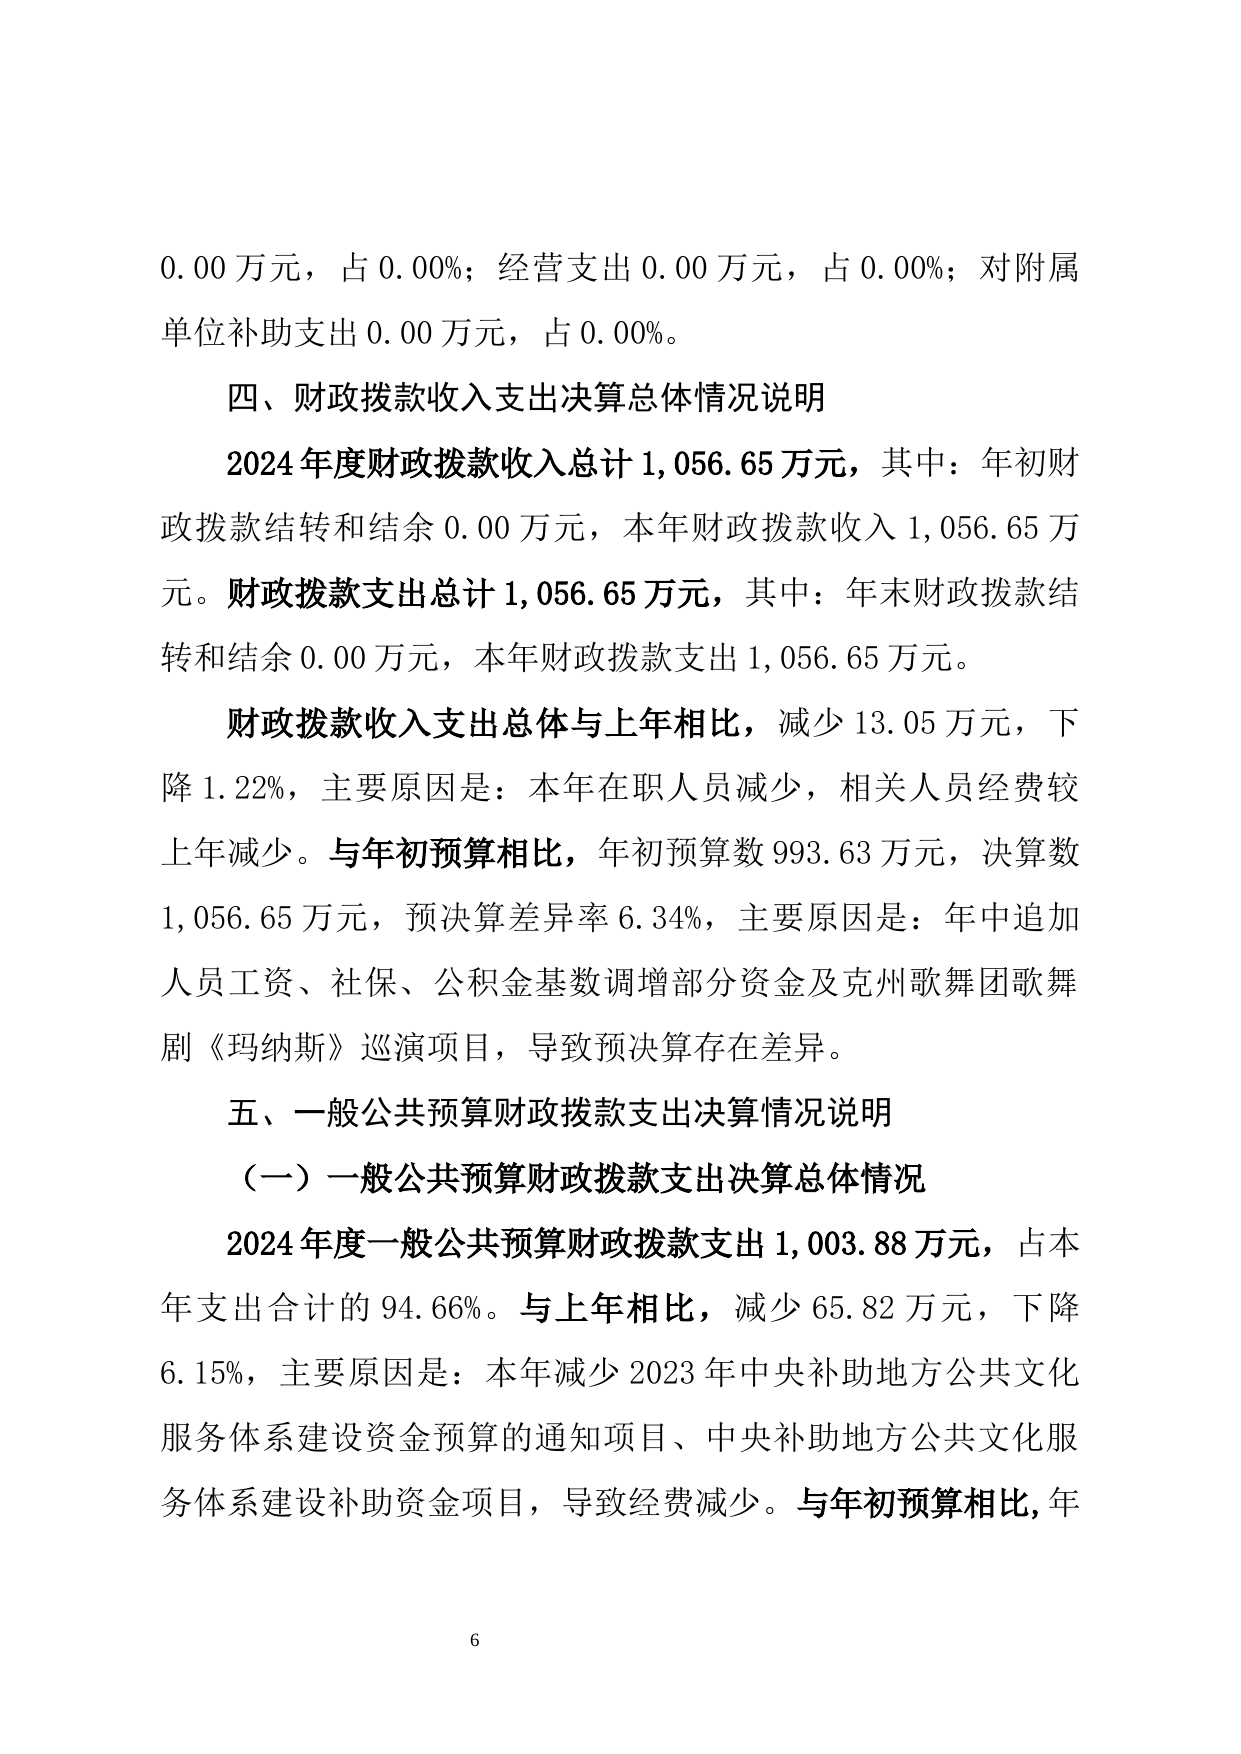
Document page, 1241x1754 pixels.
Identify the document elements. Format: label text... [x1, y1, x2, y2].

text 四、财政拨款收入支出决算总体情况说明 [159, 363, 1081, 428]
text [159, 233, 1081, 363]
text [159, 1208, 1081, 1533]
text 财政拨款收入支出总体与上年相比，减少13.05万元，下降1.22%，主要原因是：本年在职人员减少，相关人员经费较上年减少。与年初预算相比，年初预算数993.63万元，决算数1,056.65万元，预决算差异率6.34%，主要原因是：年中追加人员工资、社保、公积金基数调增部分资金及克州歌舞团歌舞剧《玛纳斯》巡演项目，导致预决算存在差异。 [159, 688, 1081, 1078]
text 2024年度财政拨款收入总计1,056.65万元，其中：年初财政拨款结转和结余0.00万元，本年财政拨款收入1,056.65万元。财政拨款支出总计1,056.65万元，其中：年末财政拨款结转和结余0.00万元，本年财政拨款支出1,056.65万元。 [159, 428, 1081, 688]
text 五、一般公共预算财政拨款支出决算情况说明 [159, 1078, 1081, 1143]
text （一）一般公共预算财政拨款支出决算总体情况 [159, 1143, 1081, 1208]
